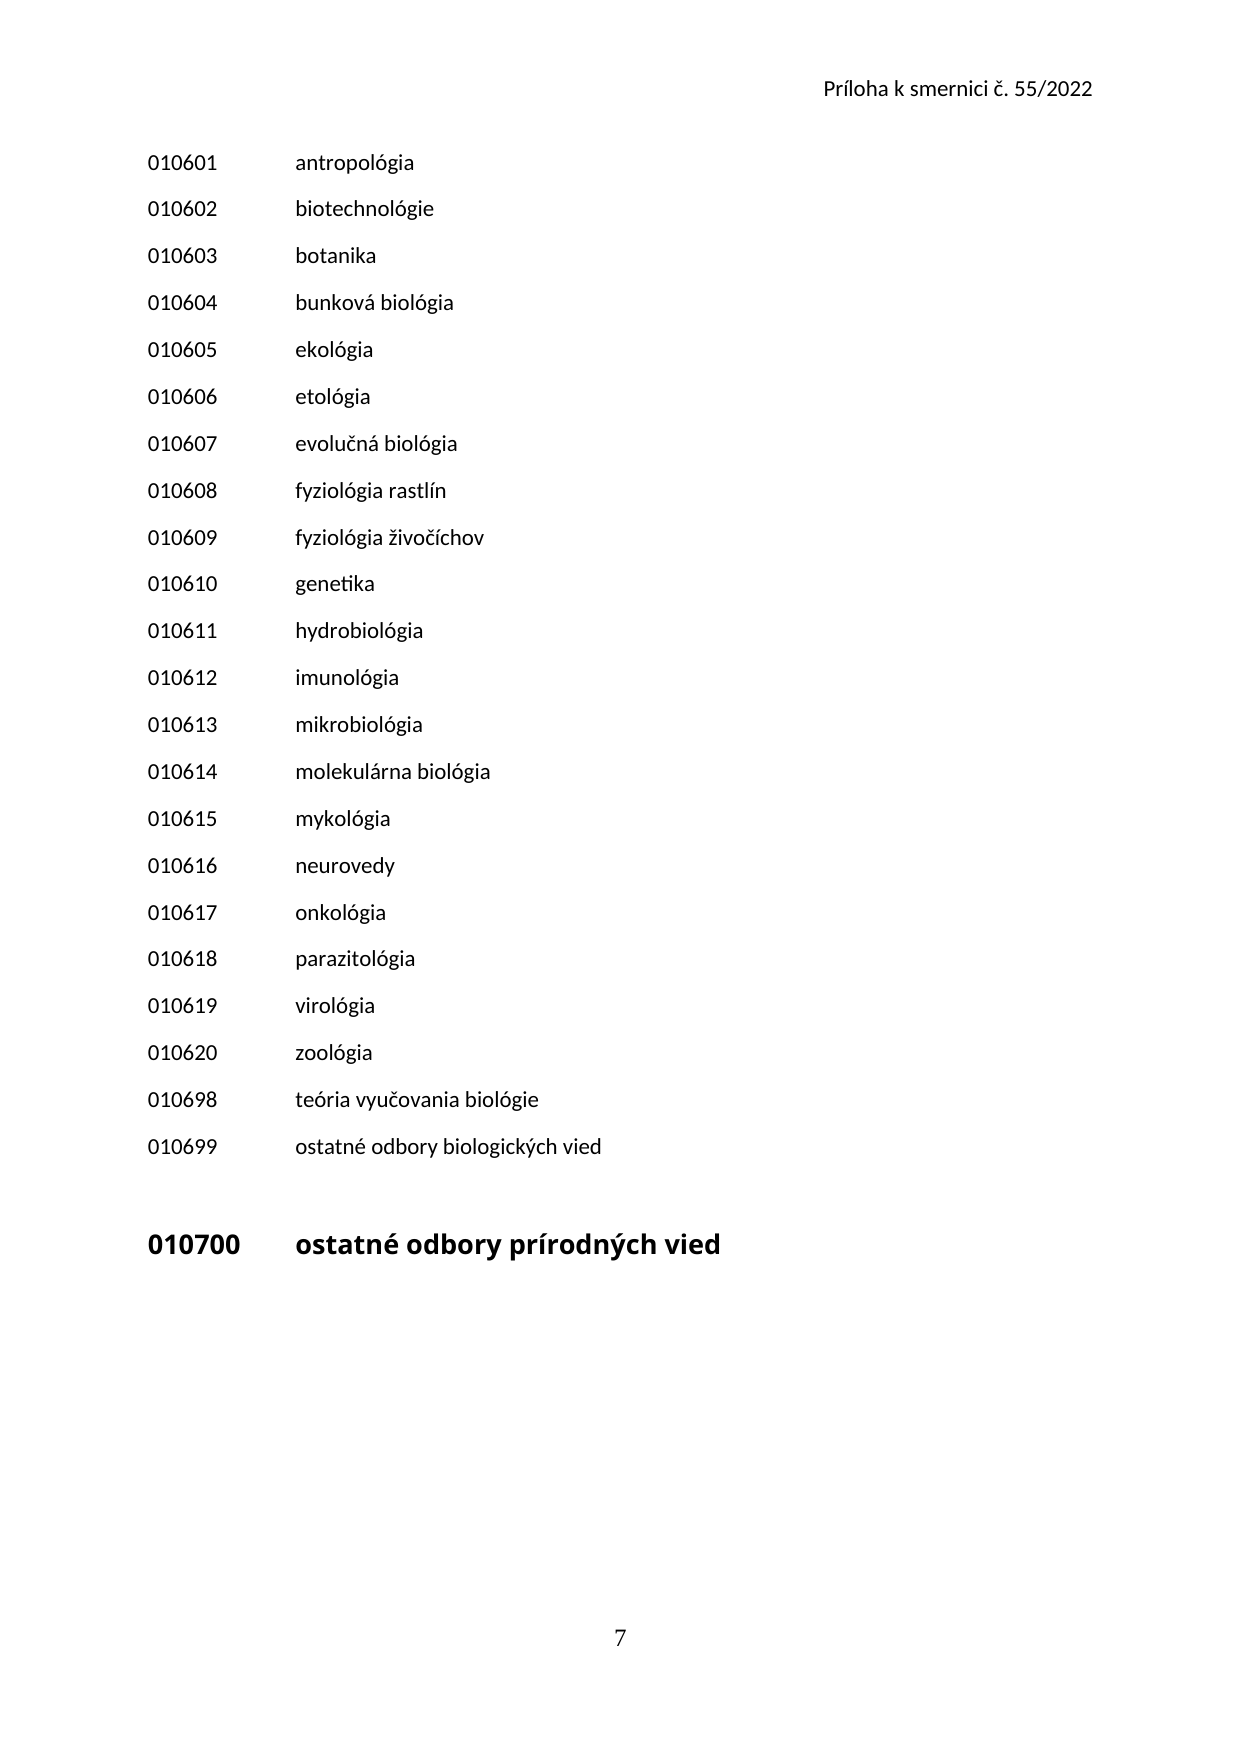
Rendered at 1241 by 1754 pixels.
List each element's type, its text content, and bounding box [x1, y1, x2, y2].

text 010617 onkológia [148, 898, 1093, 926]
text 010613 mikrobiológia [148, 710, 1093, 738]
text 010699 ostatné odbory biologických vied [148, 1132, 1093, 1160]
text 010700 ostatné odbory prírodných vied [148, 1226, 1093, 1263]
text 010608 fyziológia rastlín [148, 476, 1093, 504]
text 010602 biotechnológie [148, 194, 1093, 222]
text 010606 etológia [148, 382, 1093, 410]
text 010609 fyziológia živočíchov [148, 523, 1093, 551]
text 010603 botanika [148, 241, 1093, 269]
text 010615 mykológia [148, 804, 1093, 832]
text 010698 teória vyučovania biológie [148, 1085, 1093, 1113]
text 010610 genetika [148, 569, 1093, 597]
text 010611 hydrobiológia [148, 616, 1093, 644]
text 010619 virológia [148, 991, 1093, 1019]
text 010604 bunková biológia [148, 288, 1093, 316]
text 010605 ekológia [148, 335, 1093, 363]
text 010614 molekulárna biológia [148, 757, 1093, 785]
text 010620 zoológia [148, 1038, 1093, 1066]
text 010618 parazitológia [148, 944, 1093, 972]
text 010616 neurovedy [148, 851, 1093, 879]
text 010601 antropológia [148, 148, 1093, 176]
text 010607 evolučná biológia [148, 429, 1093, 457]
text 010612 imunológia [148, 663, 1093, 691]
